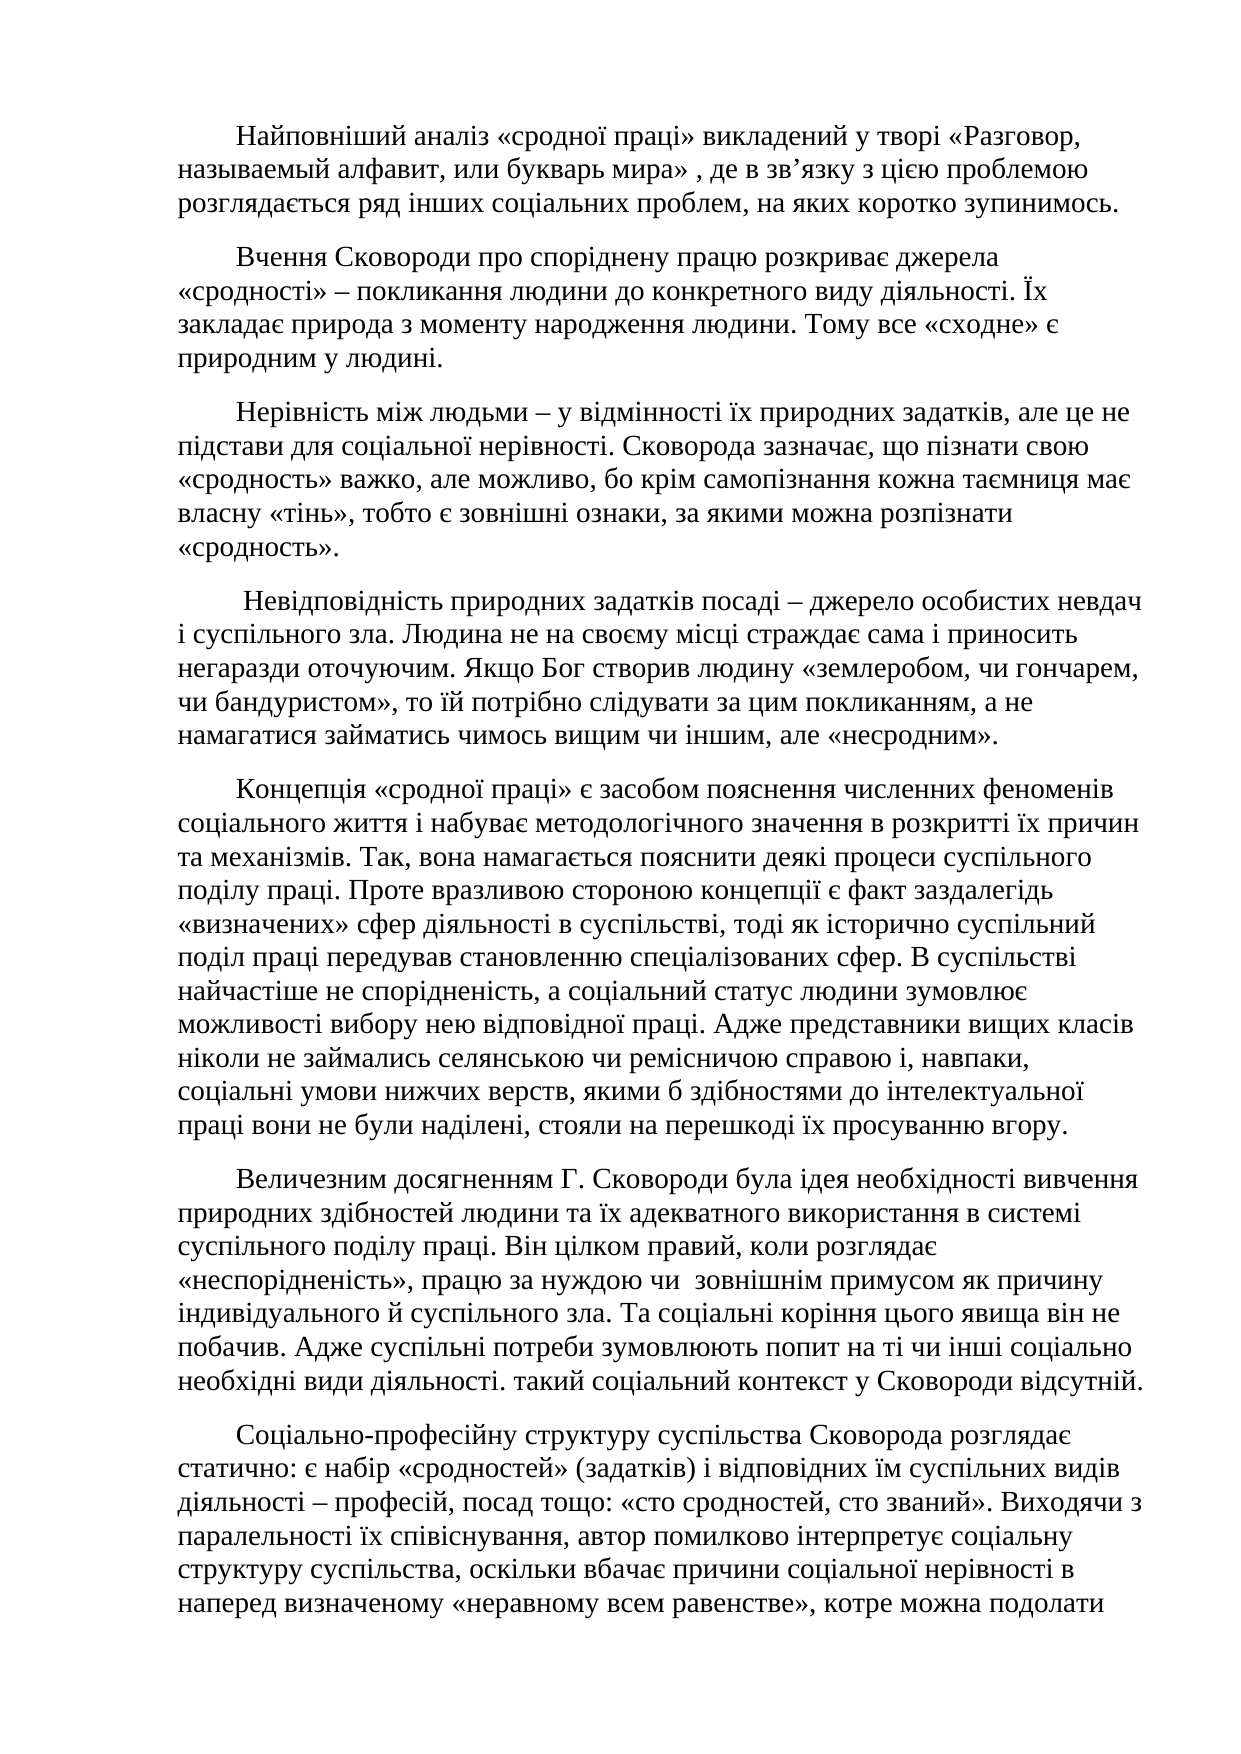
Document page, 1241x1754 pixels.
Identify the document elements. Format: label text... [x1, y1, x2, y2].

text Невідповідність природних задатків посаді – джерело особистих невдач і суспільного зла. Людина не на своєму місці страждає сама і приносить негаразди оточуючим. Якщо Бог створив людину «землеробом, чи гончарем, чи бандуристом», то їй потрібно слідувати за цим покликанням, а не намагатися займатись чимось вищим чи іншим, але «несродним». [177, 583, 1152, 751]
text Найповніший аналіз «сродної праці» викладений у творі «Разговор, называемый алфавит, или букварь мира» , де в зв’язку з цією проблемою розглядається ряд інших соціальних проблем, на яких коротко зупинимось. [177, 118, 1152, 219]
text Нерівність між людьми – у відмінності їх природних задатків, але це не підстави для соціальної нерівності. Сковорода зазначає, що пізнати свою «сродность» важко, але можливо, бо крім самопізнання кожна таємниця має власну «тінь», тобто є зовнішні ознаки, за якими можна розпізнати «сродность». [177, 394, 1152, 562]
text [177, 1417, 1152, 1618]
text Концепція «сродної праці» є засобом пояснення численних феноменів соціального життя і набуває методологічного значення в розкритті їх причин та механізмів. Так, вона намагається пояснити деякі процеси суспільного поділу праці. Проте вразливою стороною концепції є факт заздалегідь «визначених» сфер діяльності в суспільстві, тоді як історично суспільний поділ праці передував становленню спеціалізованих сфер. В суспільстві найчастіше не спорідненість, а соціальний статус людини зумовлює можливості вибору нею відповідної праці. Адже представники вищих класів ніколи не займались селянською чи ремісничою справою і, навпаки, соціальні умови нижчих верств, якими б здібностями до інтелектуальної праці вони не були наділені, стояли на перешкоді їх просуванню вгору. [177, 772, 1152, 1141]
text Вчення Сковороди про споріднену працю розкриває джерела «сродності» – покликання людини до конкретного виду діяльності. Їх закладає природа з моменту народження людини. Тому все «сходне» є природним у людині. [177, 239, 1152, 374]
text Величезним досягненням Г. Сковороди була ідея необхідності вивчення природних здібностей людини та їх адекватного використання в системі суспільного поділу праці. Він цілком правий, коли розглядає «неспорідненість», працю за нуждою чи зовнішнім примусом як причину індивідуального й суспільного зла. Та соціальні коріння цього явища він не побачив. Адже суспільні потреби зумовлюють попит на ті чи інші соціально необхідні види діяльності. такий соціальний контекст у Сковороди відсутній. [177, 1161, 1152, 1396]
